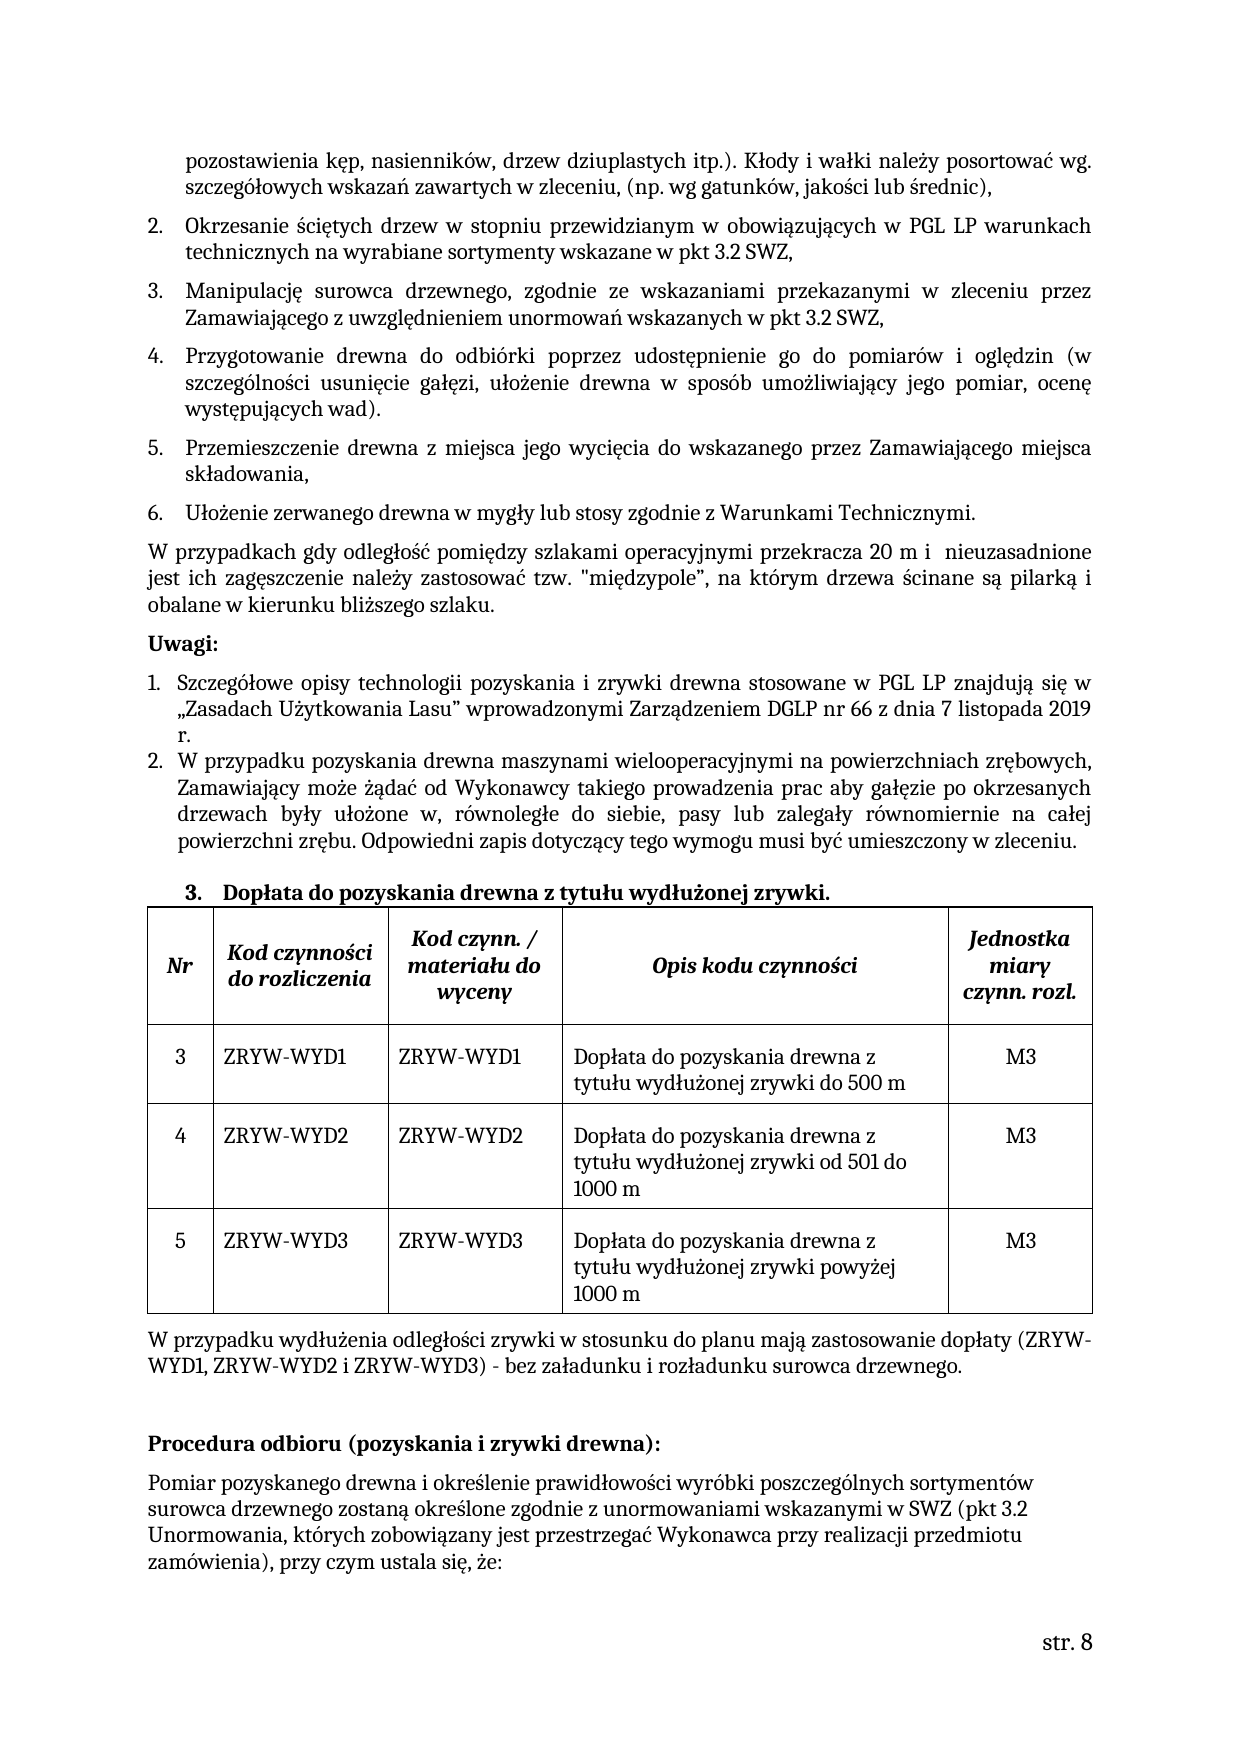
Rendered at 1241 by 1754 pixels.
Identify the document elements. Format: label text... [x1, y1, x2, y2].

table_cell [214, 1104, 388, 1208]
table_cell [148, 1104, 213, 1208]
list Przygotowanie drewna do odbiórki poprzez udostępnienie go do pomiarów i oględzin (w szczególności usunięcie gałęzi, ułożenie drewna w sposób umożliwiający jego pomiar, ocenę występujących wad). [148, 343, 1093, 422]
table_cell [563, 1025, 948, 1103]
text W przypadku wydłużenia odległości zrywki w stosunku do planu mają zastosowanie dopłaty (ZRYW-WYD1, ZRYW-WYD2 i ZRYW-WYD3) - bez załadunku i rozładunku surowca drzewnego. [148, 1327, 1093, 1379]
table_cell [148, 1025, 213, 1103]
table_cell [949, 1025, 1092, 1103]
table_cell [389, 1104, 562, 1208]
list Okrzesanie ściętych drzew w stopniu przewidzianym w obowiązujących w PGL LP warunkach technicznych na wyrabiane sortymenty wskazane w pkt 3.2 SWZ, [148, 213, 1093, 266]
list Szczegółowe opisy technologii pozyskania i zrywki drewna stosowane w PGL LP znajdują się w „Zasadach Użytkowania Lasu” wprowadzonymi Zarządzeniem DGLP nr 66 z dnia 7 listopada 2019 r. [148, 669, 1093, 748]
text W przypadkach gdy odległość pomiędzy szlakami operacyjnymi przekracza 20 m i nieuzasadnione jest ich zagęszczenie należy zastosować tzw. "międzypole”, na którym drzewa ścinane są pilarką i obalane w kierunku bliższego szlaku. [148, 539, 1093, 618]
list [148, 148, 1093, 200]
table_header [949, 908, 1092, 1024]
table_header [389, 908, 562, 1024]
list W przypadku pozyskania drewna maszynami wielooperacyjnymi na powierzchniach zrębowych, Zamawiający może żądać od Wykonawcy takiego prowadzenia prac aby gałęzie po okrzesanych drzewach były ułożone w, równoległe do siebie, pasy lub zalegały równomiernie na całej powierzchni zrębu. Odpowiedni zapis dotyczący tego wymogu musi być umieszczony w zleceniu. [148, 748, 1093, 854]
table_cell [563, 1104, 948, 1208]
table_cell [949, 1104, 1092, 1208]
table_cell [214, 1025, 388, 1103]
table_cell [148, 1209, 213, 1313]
list Dopłata do pozyskania drewna z tytułu wydłużonej zrywki. [185, 880, 1093, 906]
list Przemieszczenie drewna z miejsca jego wycięcia do wskazanego przez Zamawiającego miejsca składowania, [148, 435, 1093, 487]
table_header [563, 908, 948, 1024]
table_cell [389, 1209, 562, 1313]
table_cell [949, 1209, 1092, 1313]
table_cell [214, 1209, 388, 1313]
text Pomiar pozyskanego drewna i określenie prawidłowości wyróbki poszczególnych sortymentów surowca drzewnego zostaną określone zgodnie z unormowaniami wskazanymi w SWZ (pkt 3.2 Unormowania, których zobowiązany jest przestrzegać Wykonawca przy realizacji przedmiotu zamówienia), przy czym ustala się, że: [148, 1469, 1093, 1575]
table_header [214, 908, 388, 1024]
text Procedura odbioru (pozyskania i zrywki drewna): [148, 1431, 1093, 1457]
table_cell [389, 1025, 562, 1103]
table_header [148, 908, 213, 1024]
list Ułożenie zerwanego drewna w mygły lub stosy zgodnie z Warunkami Technicznymi. [148, 500, 1093, 526]
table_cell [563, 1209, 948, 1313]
text Uwagi: [148, 630, 1093, 657]
list Manipulację surowca drzewnego, zgodnie ze wskazaniami przekazanymi w zleceniu przez Zamawiającego z uwzględnieniem unormowań wskazanych w pkt 3.2 SWZ, [148, 278, 1093, 331]
